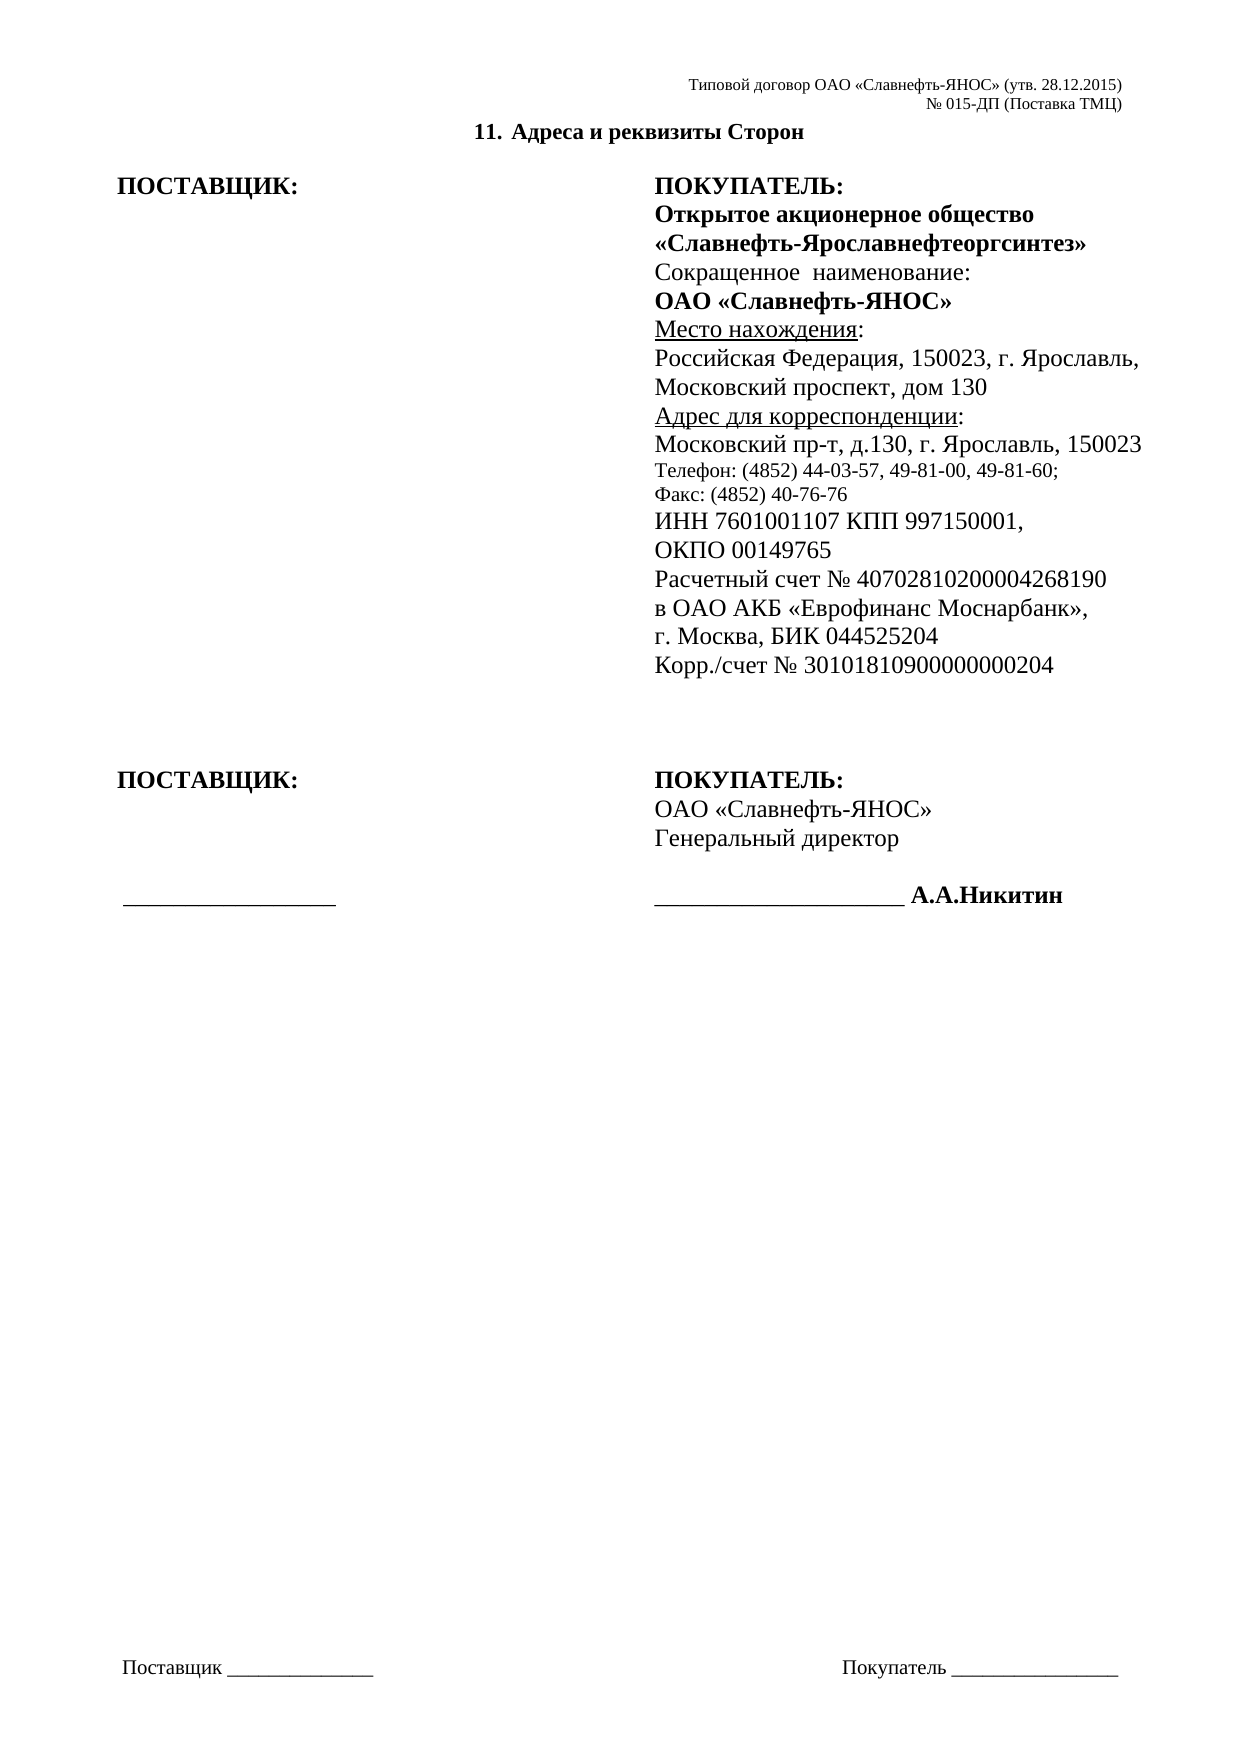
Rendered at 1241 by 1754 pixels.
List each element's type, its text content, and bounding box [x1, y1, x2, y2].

table_header ПОСТАВЩИК: _________________ [106, 765, 643, 1053]
table_header ПОКУПАТЕЛЬ: ОАО «Славнефть-ЯНОС» Генеральный директор ____________________ А.А.Никитин [643, 765, 1181, 1053]
list Адреса и реквизиты Сторон [156, 118, 1122, 144]
table_header ПОКУПАТЕЛЬ: Открытое акционерное общество «Славнефть-Ярославнефтеоргсинтез» Сокращенное наименование: ОАО «Славнефть-ЯНОС» Место нахождения: Российская Федерация, 150023, г. Ярославль, Московский проспект, дом 130 Адрес для корреспонденции: Московский пр-т, д.130, г. Ярославль, 150023 Телефон: (4852) 44-03-57, 49-81-00, 49-81-60; Факс: (4852) 40-76-76 ИНН 7601001107 КПП 997150001, ОКПО 00149765 Расчетный счет № 40702810200004268190 в ОАО АКБ «Еврофинанс Моснарбанк», г. Москва, БИК 044525204 Корр./счет № 30101810900000000204 [643, 171, 1181, 708]
table_header ПОСТАВЩИК: [106, 171, 643, 708]
